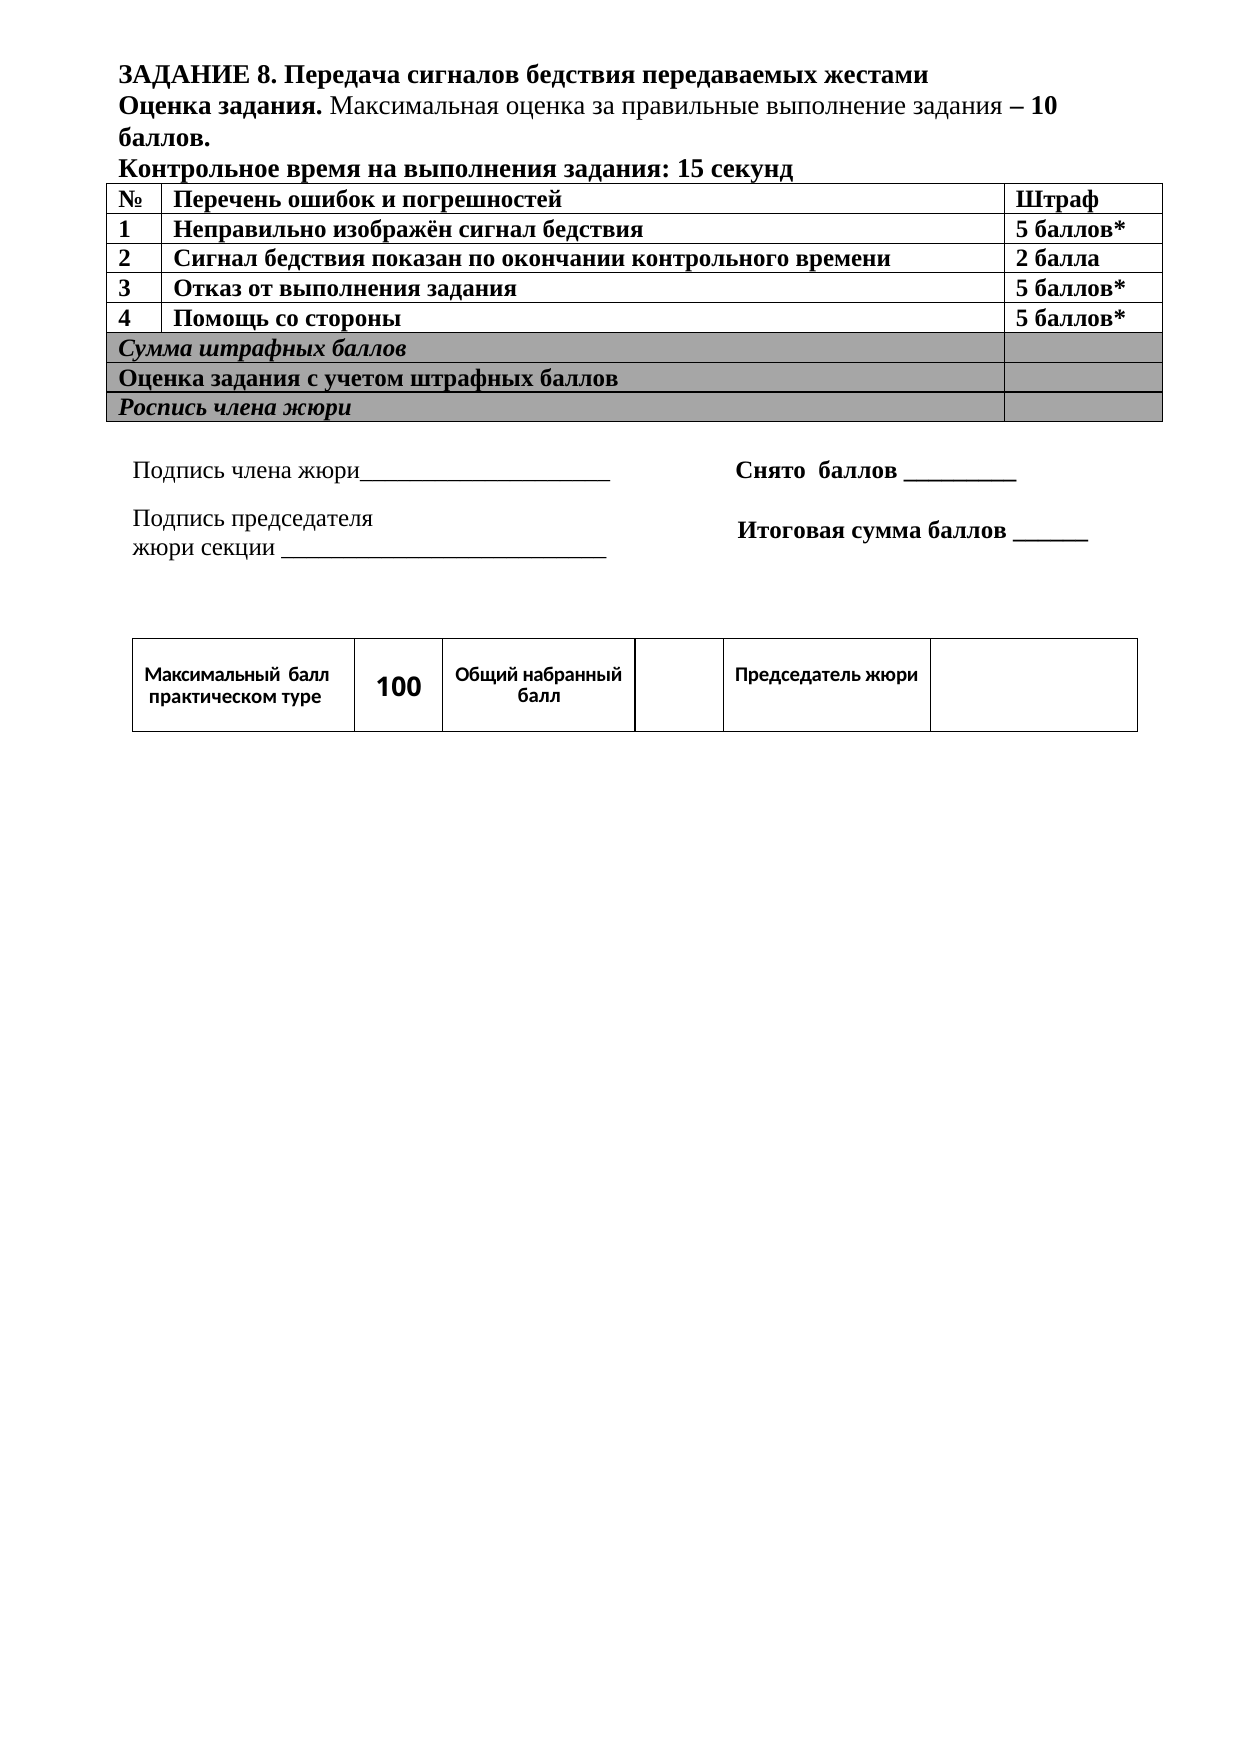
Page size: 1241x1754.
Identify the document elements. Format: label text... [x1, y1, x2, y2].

text ЗАДАНИЕ 8. Передача сигналов бедствия передаваемых жестами [118, 58, 1152, 89]
table_header Общий набранный балл [443, 639, 634, 731]
text Оценка задания. Максимальная оценка за правильные выполнение задания – 10 баллов. [118, 89, 1152, 152]
table_header Максимальный балл практическом туре [133, 639, 354, 731]
table_header 100 [355, 639, 442, 731]
table_cell Сумма штрафных баллов [107, 333, 1004, 362]
table_cell Отказ от выполнения задания [162, 273, 1004, 302]
text Контрольное время на выполнения задания: 15 секунд [118, 152, 1152, 183]
table_cell 5 баллов* [1005, 273, 1162, 302]
table_cell 2 балла [1005, 244, 1162, 272]
table_cell 3 [107, 273, 161, 302]
table_cell Сигнал бедствия показан по окончании контрольного времени [162, 244, 1004, 272]
table_header Штраф [1005, 184, 1162, 213]
table_cell Роспись члена жюри [107, 393, 1004, 421]
table_cell 1 [107, 214, 161, 242]
table_cell 5 баллов* [1005, 214, 1162, 242]
table_header [636, 639, 723, 731]
table_cell Неправильно изображён сигнал бедствия [162, 214, 1004, 242]
table_header № [107, 184, 161, 213]
table_cell [1005, 363, 1162, 391]
table_cell 5 баллов* [1005, 303, 1162, 332]
table_cell 4 [107, 303, 161, 332]
table_header [931, 639, 1137, 731]
table_cell [1005, 393, 1162, 421]
table_cell Оценка задания с учетом штрафных баллов [107, 363, 1004, 391]
table_header Перечень ошибок и погрешностей [162, 184, 1004, 213]
table_cell 2 [107, 244, 161, 272]
table_cell [1005, 333, 1162, 362]
table_cell Помощь со стороны [162, 303, 1004, 332]
table_header Председатель жюри [724, 639, 930, 731]
